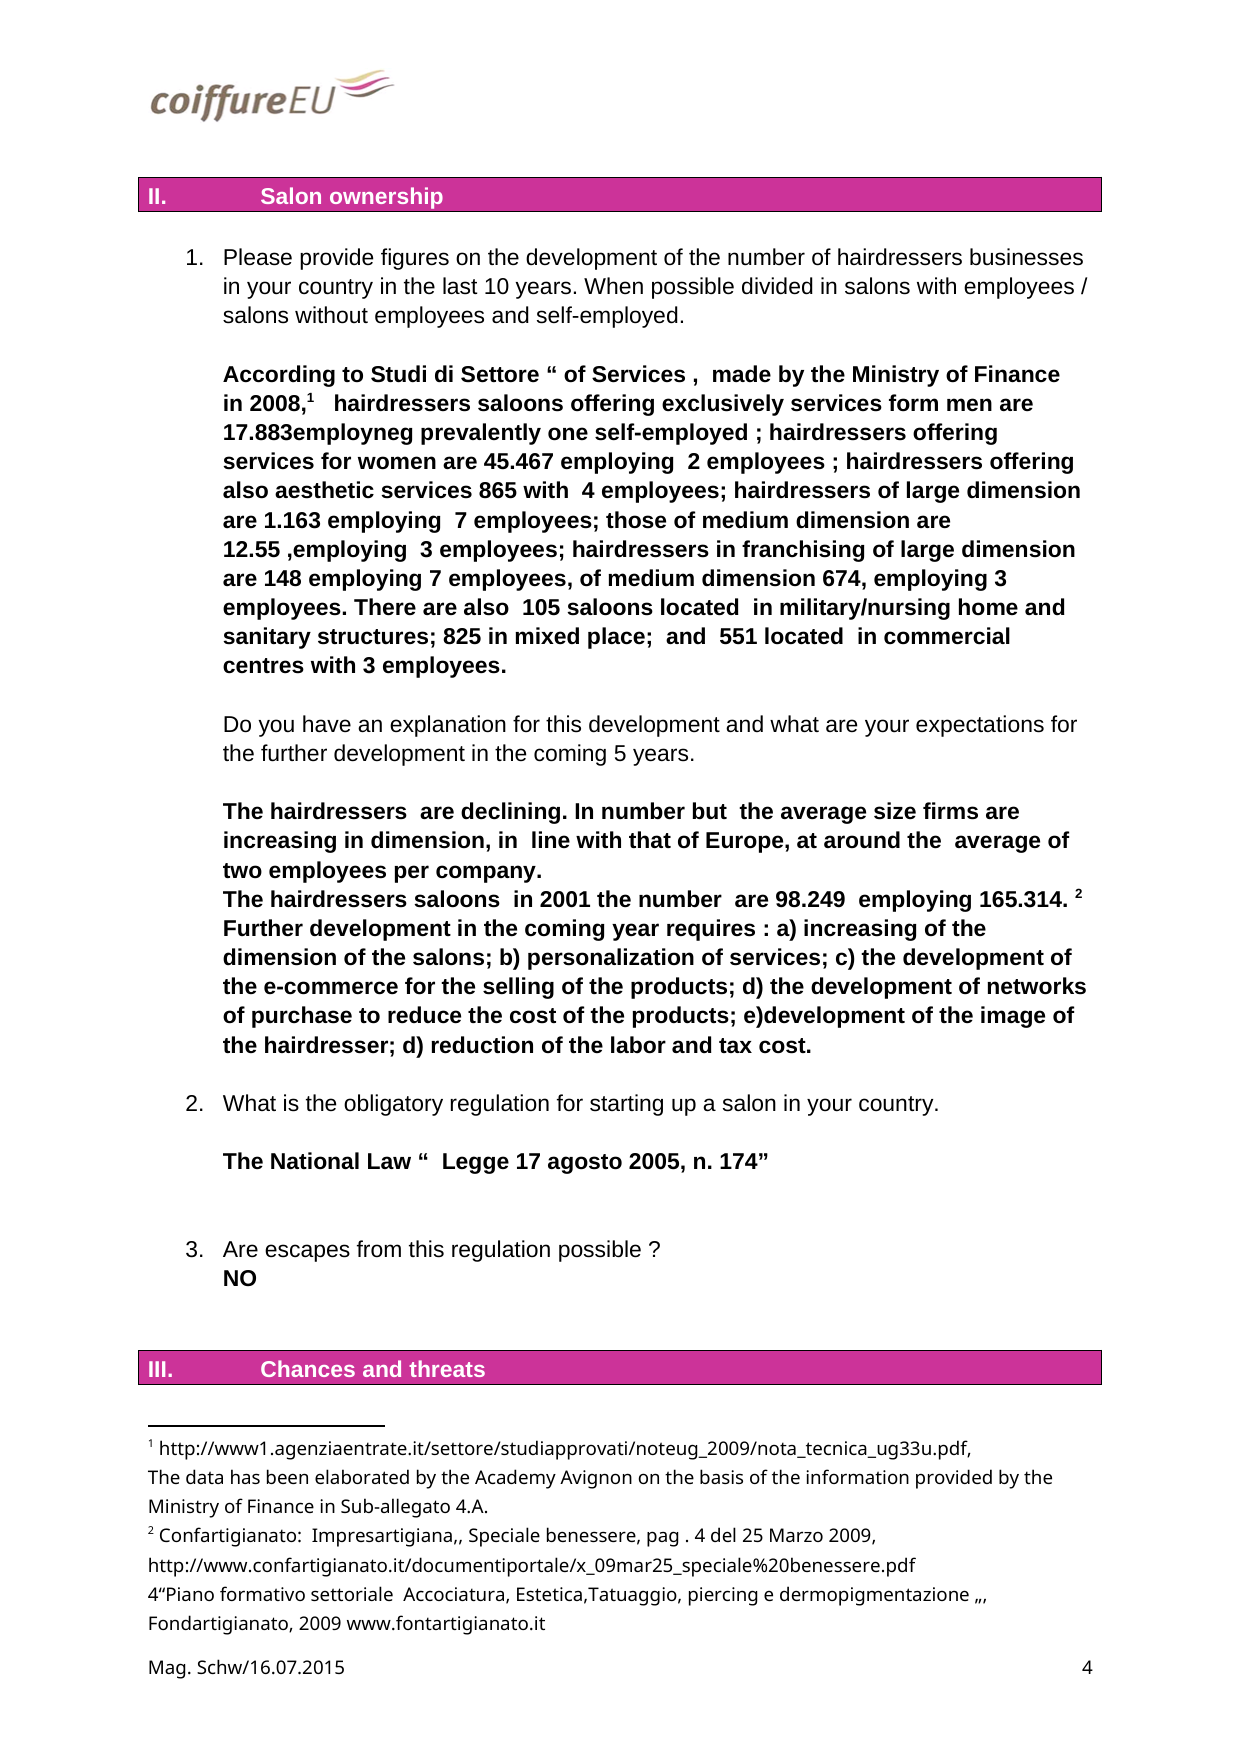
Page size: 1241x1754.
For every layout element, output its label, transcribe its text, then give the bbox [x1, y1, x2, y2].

picture [146, 53, 398, 127]
list The National Law “ Legge 17 agosto 2005, n. 174” [223, 1146, 1093, 1175]
list NO [223, 1262, 1093, 1291]
list What is the obligatory regulation for starting up a salon in your country. [185, 1087, 1093, 1116]
list Salon ownership [139, 178, 1101, 211]
list The hairdressers saloons in 2001 the number are 98.249 employing 165.314. [223, 883, 1093, 912]
list Are escapes from this regulation possible ? [185, 1233, 1093, 1262]
list Please provide figures on the development of the number of hairdressers businesses in your country in the last 10 years. When possible divided in salons with employees / salons without employees and self-employed. [185, 241, 1093, 329]
list The hairdressers are declining. In number but the average size firms are increasing in dimension, in line with that of Europe, at around the average of two employees per company. [223, 796, 1093, 883]
list Further development in the coming year requires : a) increasing of the dimension of the salons; b) personalization of services; c) the development of the e-commerce for the selling of the products; d) the development of networks of purchase to reduce the cost of the products; e)development of the image of the hairdresser; d) reduction of the labor and tax cost. [223, 912, 1093, 1058]
list According to Studi di Settore “ of Services , made by the Ministry of Finance in 2008, hairdressers saloons offering exclusively services form men are 17.883employneg prevalently one self-employed ; hairdressers offering services for women are 45.467 employing 2 employees ; hairdressers offering also aesthetic services 865 with 4 employees; hairdressers of large dimension are 1.163 employing 7 employees; those of medium dimension are 12.55 ,employing 3 employees; hairdressers in franchising of large dimension are 148 employing 7 employees, of medium dimension 674, employing 3 employees. There are also 105 saloons located in military/nursing home and sanitary structures; 825 in mixed place; and 551 located in commercial centres with 3 employees. [223, 358, 1093, 679]
list Chances and threats [139, 1351, 1101, 1384]
list Do you have an explanation for this development and what are your expectations for the further development in the coming 5 years. [223, 708, 1093, 766]
